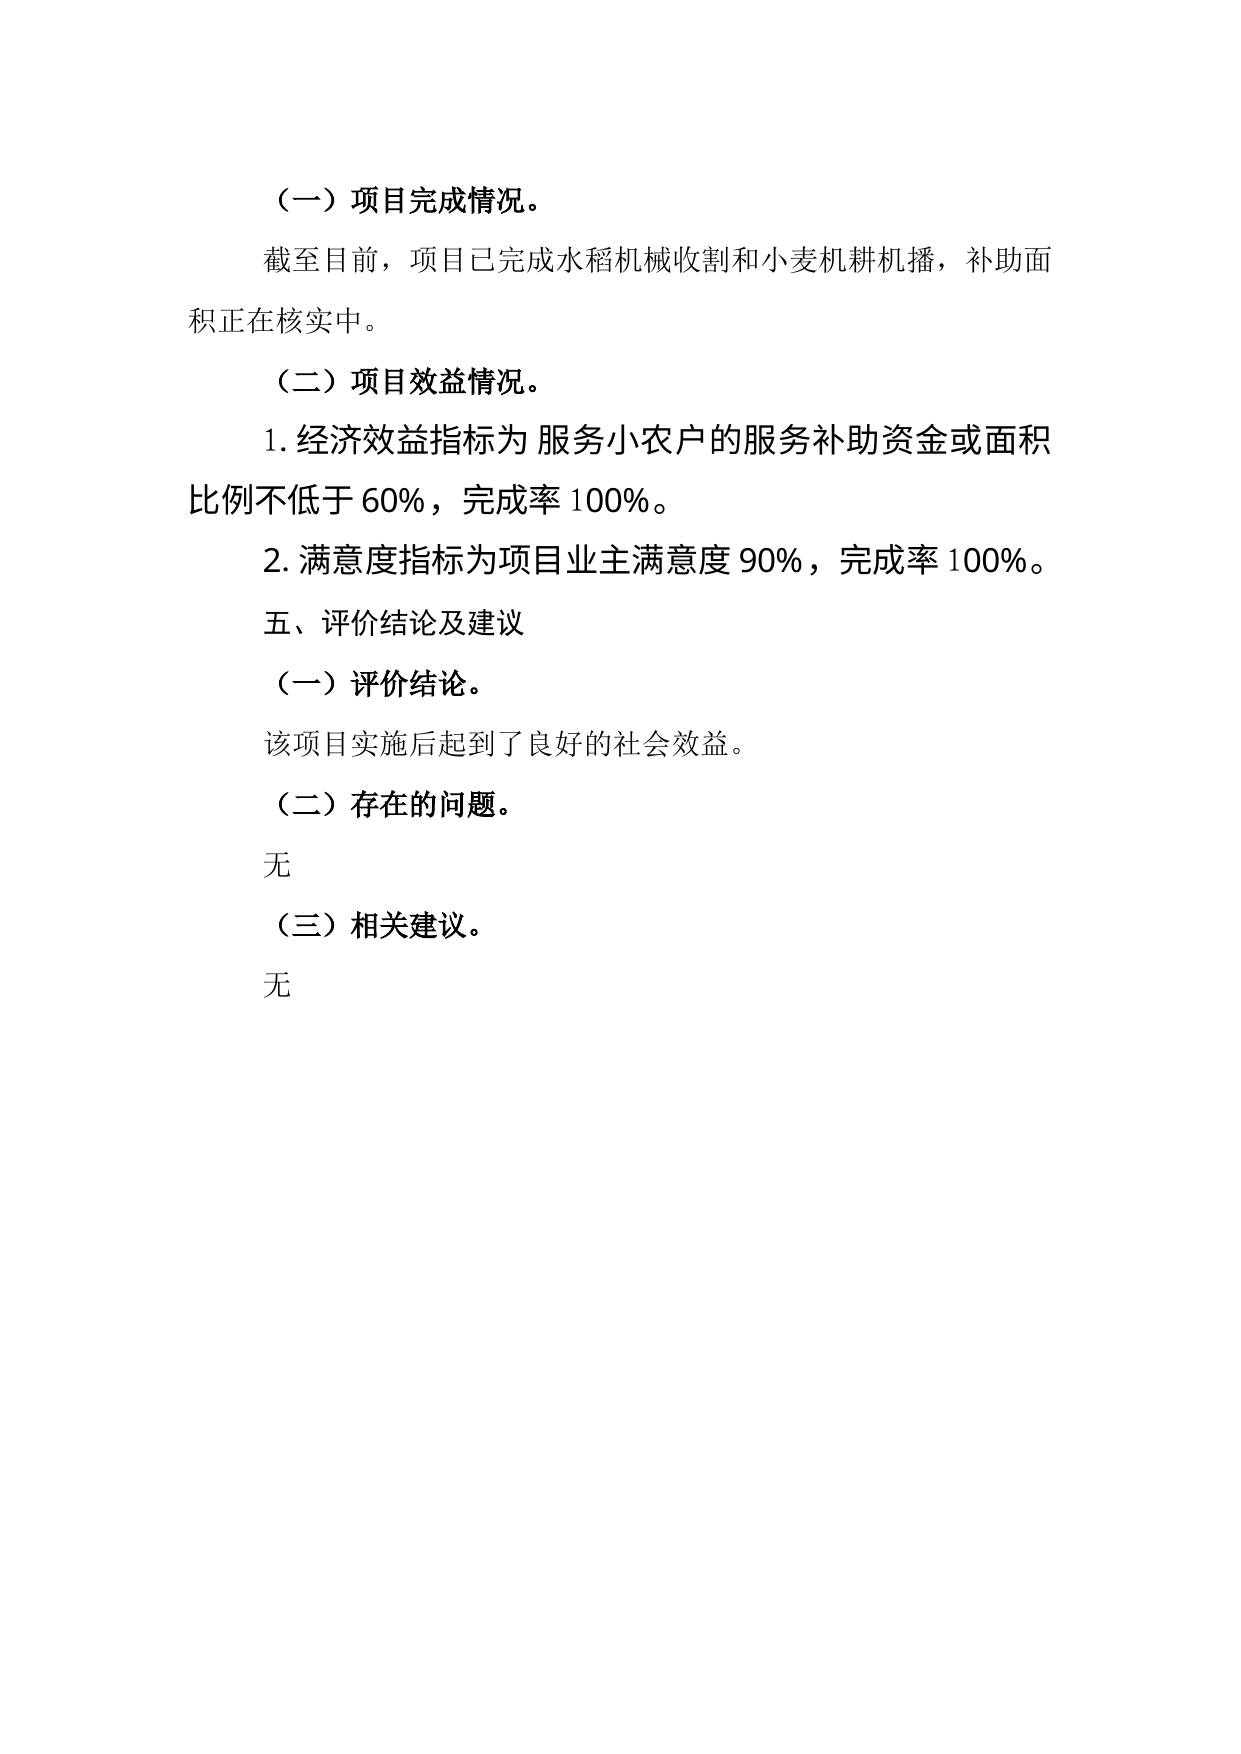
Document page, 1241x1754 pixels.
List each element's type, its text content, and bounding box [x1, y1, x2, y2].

list 存在的问题。 [187, 766, 1053, 827]
text 截至目前，项目已完成水稻机械收割和小麦机耕机播，补助面积正在核实中。 [187, 222, 1053, 343]
text 无 [187, 947, 1053, 1008]
text （一）项目完成情况。 [187, 162, 1053, 222]
text 无 [187, 827, 1053, 887]
text 五、评价结论及建议 [187, 585, 1053, 645]
text （一）评价结论。 [187, 645, 1053, 706]
text 1.经济效益指标为 服务小农户的服务补助资金或面积比例不低于60%，完成率100%。 [187, 404, 1053, 524]
text 2.满意度指标为项目业主满意度90%，完成率100%。 [187, 524, 1053, 585]
text （二）项目效益情况。 [187, 343, 1053, 404]
text （三）相关建议。 [187, 887, 1053, 947]
text 该项目实施后起到了良好的社会效益。 [187, 706, 1053, 766]
